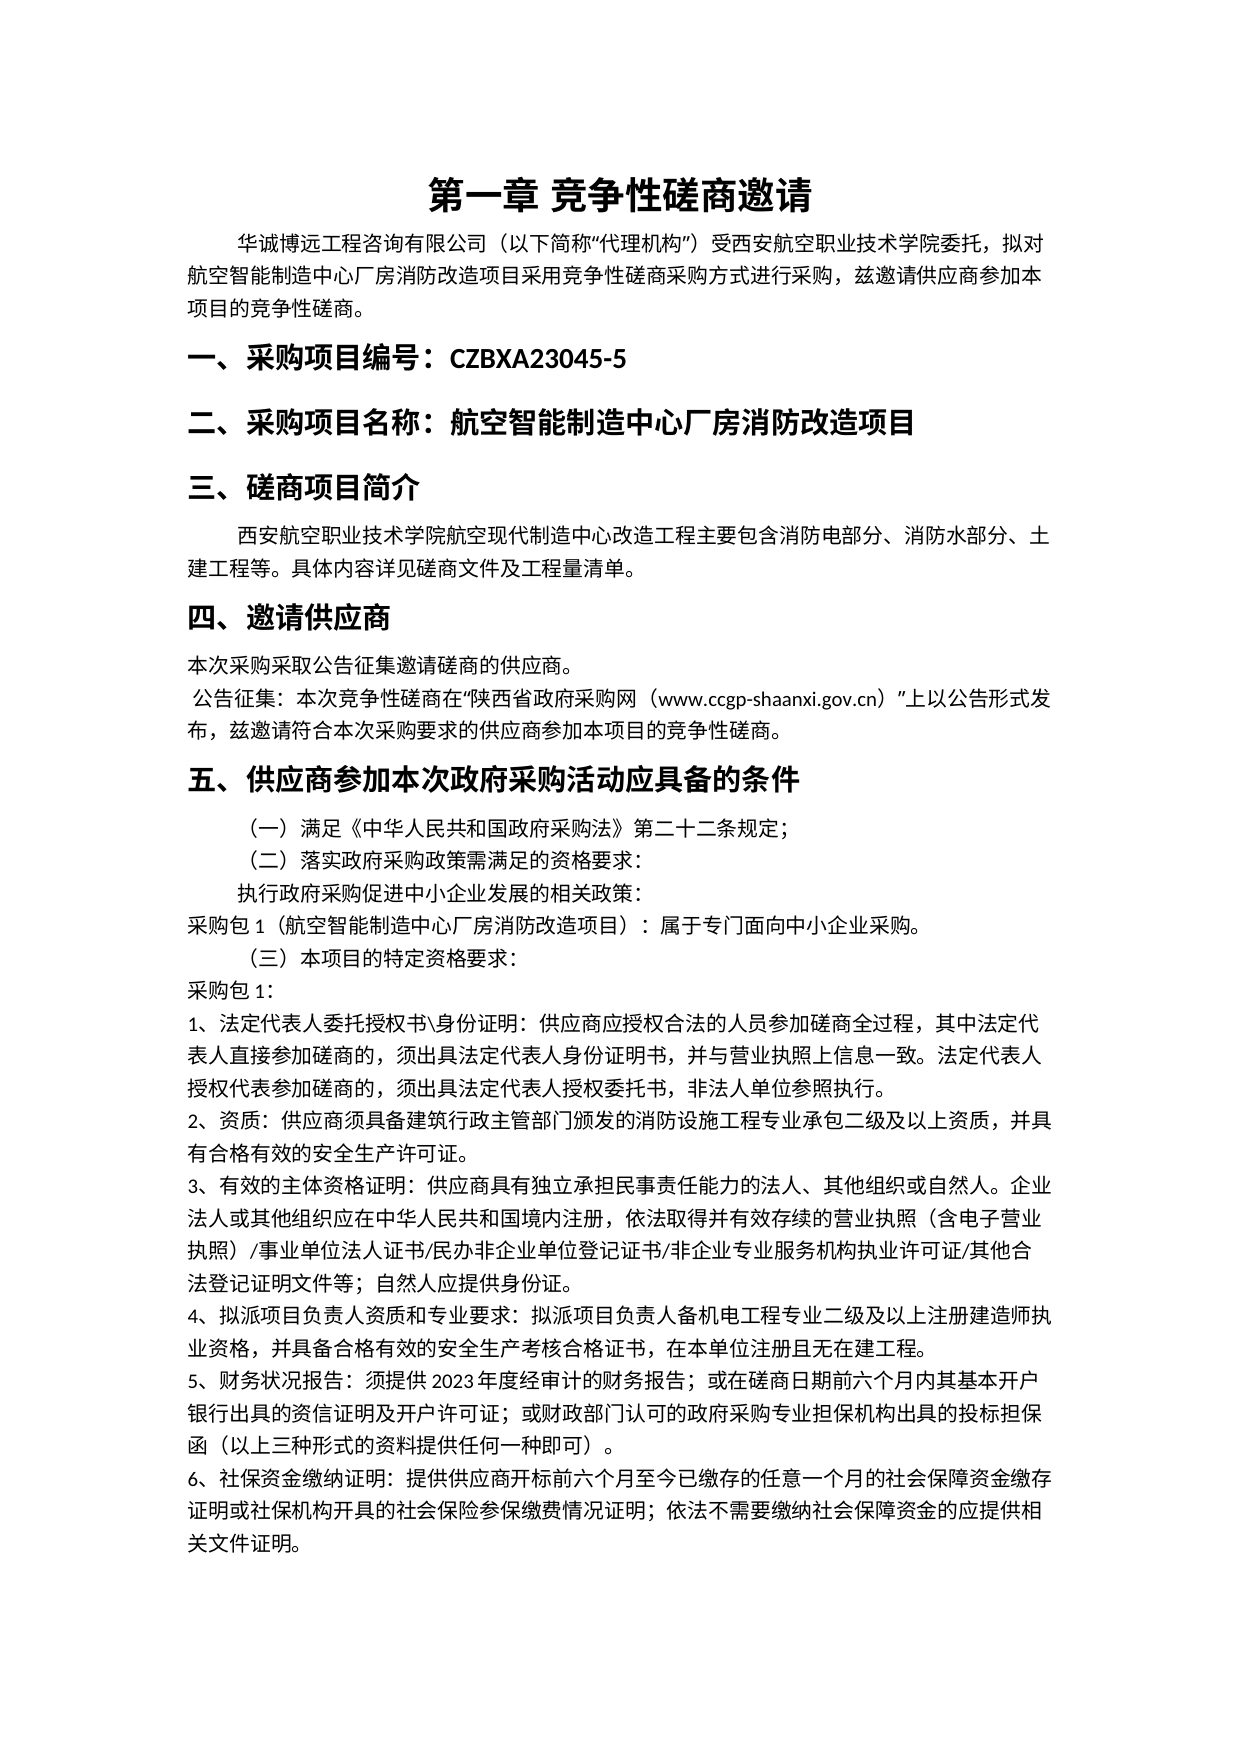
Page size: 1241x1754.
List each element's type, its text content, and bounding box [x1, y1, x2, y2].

text 6、社保资金缴纳证明：提供供应商开标前六个月至今已缴存的任意一个月的社会保障资金缴存证明或社保机构开具的社会保险参保缴费情况证明；依法不需要缴纳社会保障资金的应提供相关文件证明。 [187, 1462, 1053, 1559]
text 采购包1： [187, 974, 1053, 1007]
text 本次采购采取公告征集邀请磋商的供应商。 [187, 649, 1053, 682]
text 二、采购项目名称：航空智能制造中心厂房消防改造项目 [187, 389, 1053, 454]
text （一）满足《中华人民共和国政府采购法》第二十二条规定； [187, 812, 1053, 844]
text 2、资质：供应商须具备建筑行政主管部门颁发的消防设施工程专业承包二级及以上资质，并具有合格有效的安全生产许可证。 [187, 1104, 1053, 1169]
text 西安航空职业技术学院航空现代制造中心改造工程主要包含消防电部分、消防水部分、土建工程等。具体内容详见磋商文件及工程量清单。 [187, 519, 1053, 584]
text 4、拟派项目负责人资质和专业要求：拟派项目负责人备机电工程专业二级及以上注册建造师执业资格，并具备合格有效的安全生产考核合格证书，在本单位注册且无在建工程。 [187, 1299, 1053, 1364]
text 一、采购项目编号：CZBXA23045-5 [187, 324, 1053, 389]
text （二）落实政府采购政策需满足的资格要求： [187, 844, 1053, 877]
text 华诚博远工程咨询有限公司（以下简称“代理机构”）受西安航空职业技术学院委托，拟对航空智能制造中心厂房消防改造项目采用竞争性磋商采购方式进行采购，兹邀请供应商参加本项目的竞争性磋商。 [187, 227, 1053, 324]
text 五、供应商参加本次政府采购活动应具备的条件 [187, 747, 1053, 812]
text 执行政府采购促进中小企业发展的相关政策： [187, 877, 1053, 909]
text 三、磋商项目简介 [187, 454, 1053, 519]
text 公告征集：本次竞争性磋商在“陕西省政府采购网（www.ccgp-shaanxi.gov.cn）”上以公告形式发布，兹邀请符合本次采购要求的供应商参加本项目的竞争性磋商。 [187, 682, 1053, 747]
text （三）本项目的特定资格要求： [187, 942, 1053, 974]
text 1、法定代表人委托授权书\身份证明：供应商应授权合法的人员参加磋商全过程，其中法定代表人直接参加磋商的，须出具法定代表人身份证明书，并与营业执照上信息一致。法定代表人授权代表参加磋商的，须出具法定代表人授权委托书，非法人单位参照执行。 [187, 1007, 1053, 1104]
text 3、有效的主体资格证明：供应商具有独立承担民事责任能力的法人、其他组织或自然人。企业法人或其他组织应在中华人民共和国境内注册，依法取得并有效存续的营业执照（含电子营业执照）/事业单位法人证书/民办非企业单位登记证书/非企业专业服务机构执业许可证/其他合法登记证明文件等；自然人应提供身份证。 [187, 1169, 1053, 1299]
text 5、财务状况报告：须提供2023年度经审计的财务报告；或在磋商日期前六个月内其基本开户银行出具的资信证明及开户许可证；或财政部门认可的政府采购专业担保机构出具的投标担保函（以上三种形式的资料提供任何一种即可）。 [187, 1364, 1053, 1462]
text 采购包1（航空智能制造中心厂房消防改造项目）：属于专门面向中小企业采购。 [187, 909, 1053, 942]
text 第一章 竞争性磋商邀请 [187, 162, 1053, 227]
text 四、邀请供应商 [187, 584, 1053, 649]
